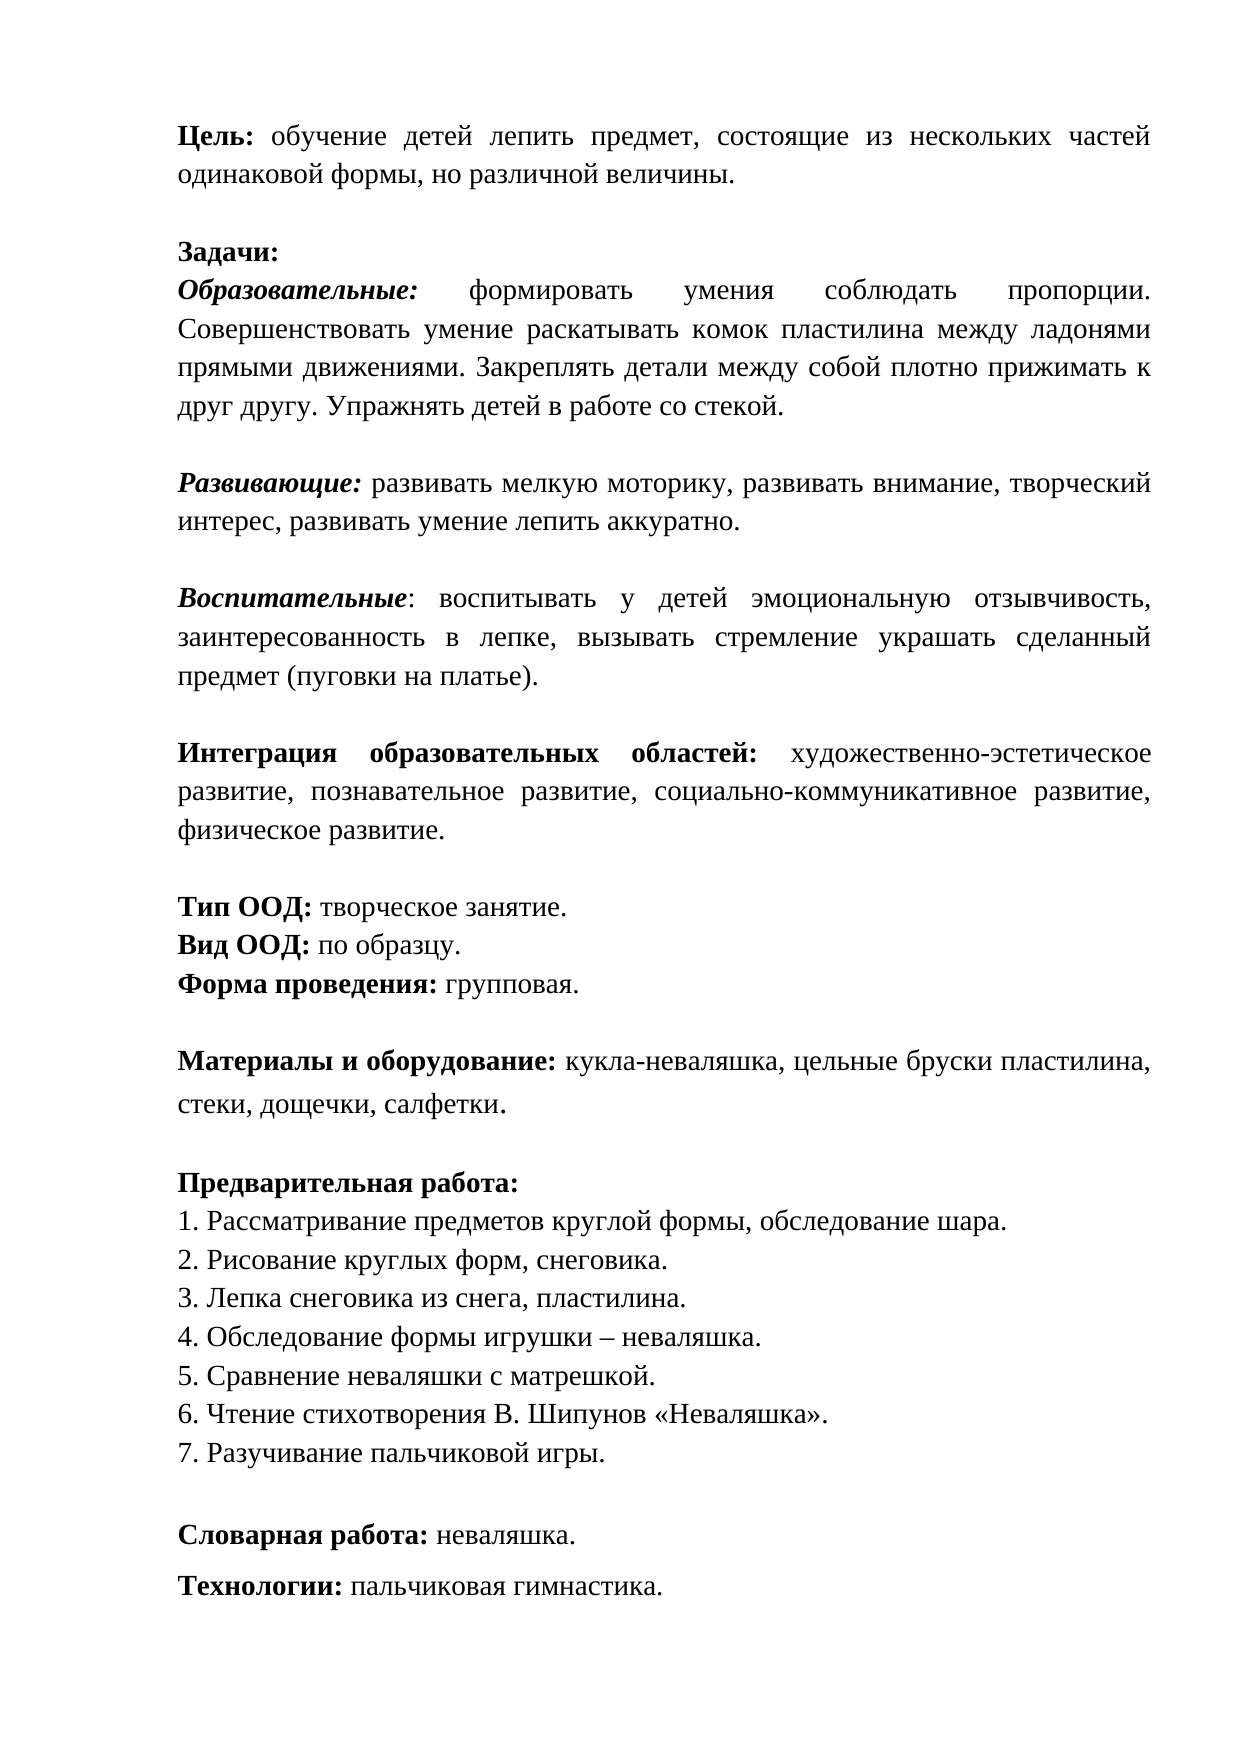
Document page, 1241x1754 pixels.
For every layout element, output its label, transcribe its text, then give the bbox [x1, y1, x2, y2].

text 2. Рисование круглых форм, снеговика. [177, 1242, 1152, 1276]
text Воспитательные: воспитывать у детей эмоциональную отзывчивость, заинтересованность в лепке, вызывать стремление украшать сделанный предмет (пуговки на платье). [177, 581, 1152, 691]
text 4. Обследование формы игрушки – неваляшка. [177, 1319, 1152, 1353]
text Вид ООД: по образцу. [177, 927, 1152, 961]
text Интеграция образовательных областей: художественно-эстетическое развитие, познавательное развитие, социально-коммуникативное развитие, физическое развитие. [177, 735, 1152, 845]
text 1. Рассматривание предметов круглой формы, обследование шара. [177, 1203, 1152, 1237]
text Образовательные: формировать умения соблюдать пропорции. Совершенствовать умение раскатывать комок пластилина между ладонями прямыми движениями. Закреплять детали между собой плотно прижимать к друг другу. Упражнять детей в работе со стекой. [177, 272, 1152, 421]
text 6. Чтение стихотворения В. Шипунов «Неваляшка». [177, 1396, 1152, 1430]
text Задачи: [177, 234, 1152, 267]
text Словарная работа: неваляшка. [177, 1517, 1152, 1551]
text Тип ООД: творческое занятие. [177, 889, 1152, 922]
text Форма проведения: групповая. [177, 966, 1152, 999]
text Развивающие: развивать мелкую моторику, развивать внимание, творческий интерес, развивать умение лепить аккуратно. [177, 465, 1152, 537]
text Материалы и оборудование: кукла-неваляшка, цельные бруски пластилина, стеки, дощечки, салфетки. [177, 1043, 1152, 1121]
text Цель: обучение детей лепить предмет, состоящие из нескольких частей одинаковой формы, но различной величины. [177, 118, 1152, 190]
text 5. Сравнение неваляшки с матрешкой. [177, 1358, 1152, 1391]
text Технологии: пальчиковая гимнастика. [177, 1568, 1152, 1601]
text Предварительная работа: [177, 1165, 1152, 1198]
text 7. Разучивание пальчиковой игры. [177, 1435, 1152, 1468]
text 3. Лепка снеговика из снега, пластилина. [177, 1281, 1152, 1314]
